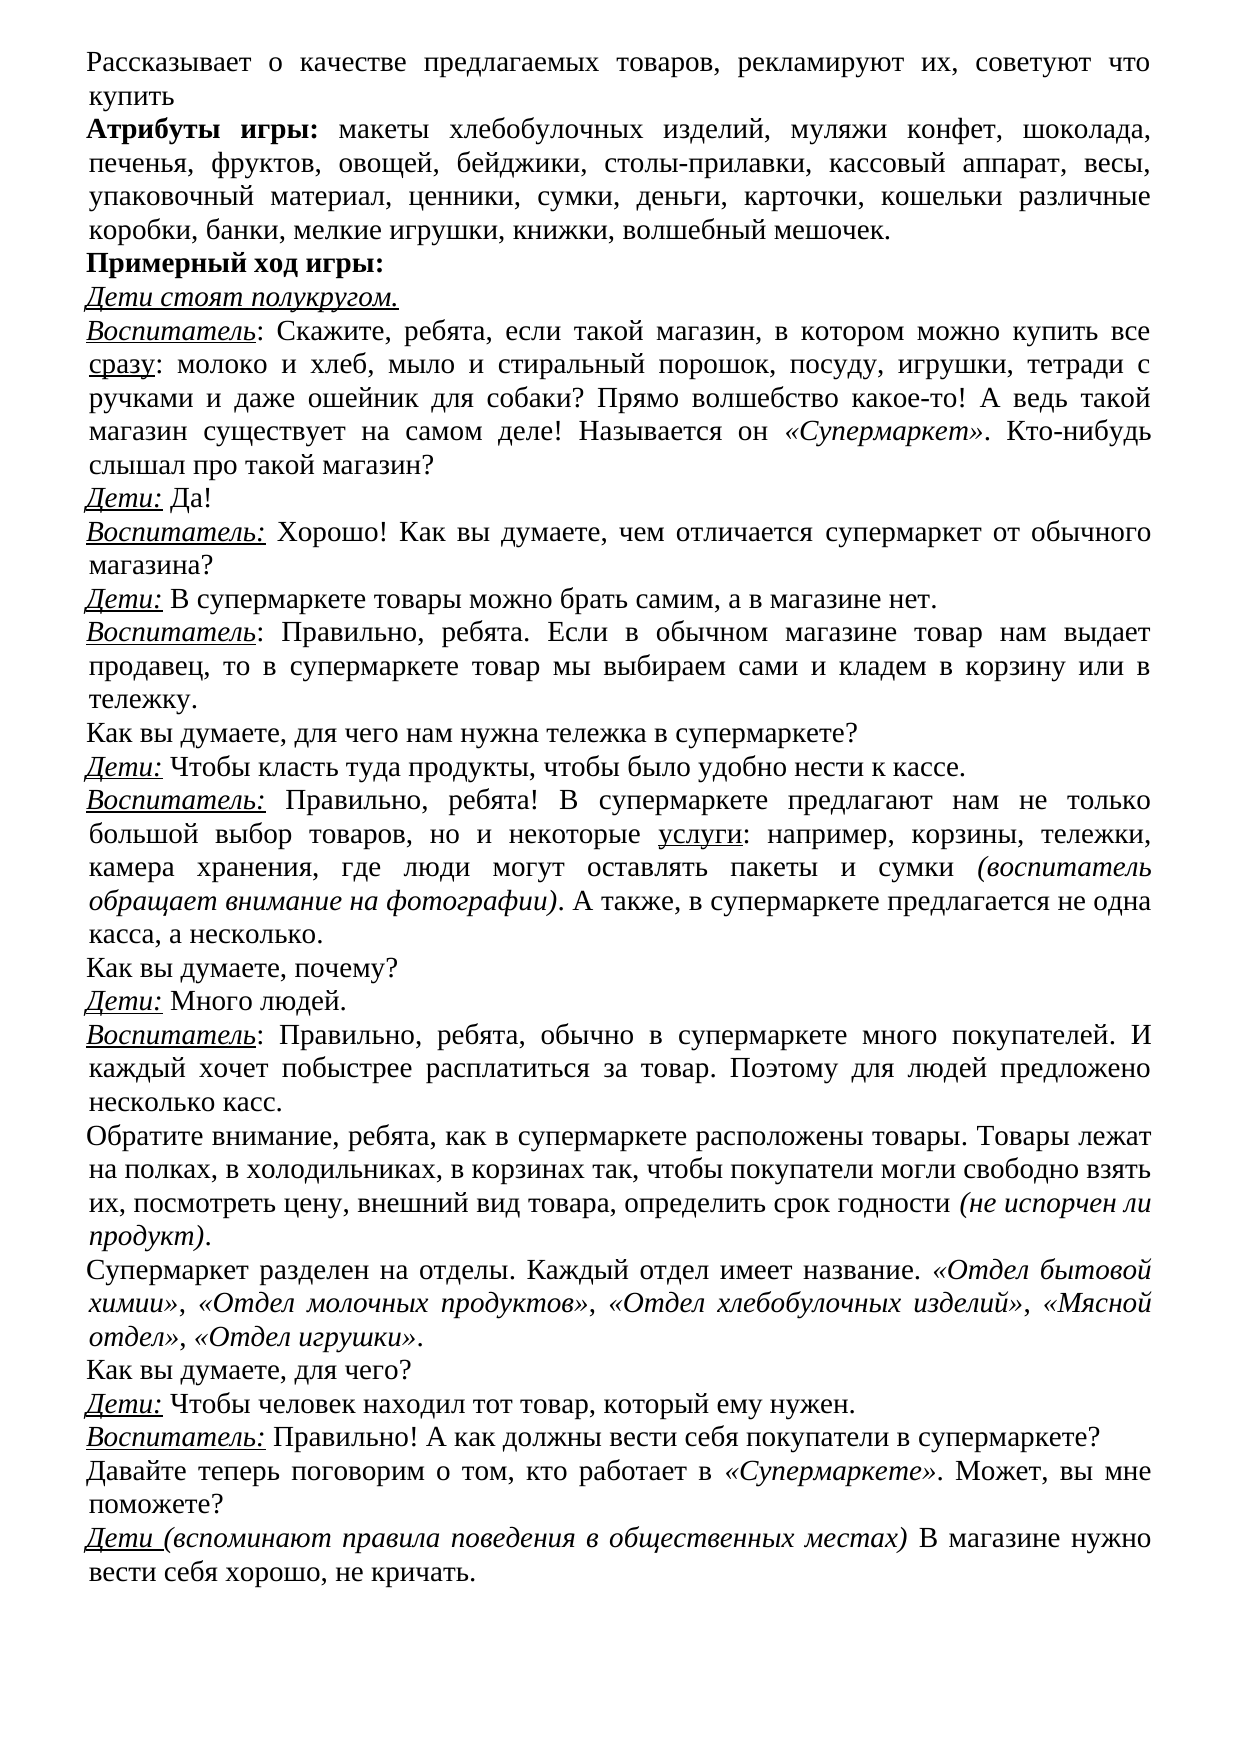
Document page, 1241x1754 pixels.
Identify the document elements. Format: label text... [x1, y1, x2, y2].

text Как вы думаете, для чего? [86, 1352, 1152, 1386]
text Примерный ход игры: [86, 246, 1152, 279]
text Как вы думаете, для чего нам нужна тележка в супермаркете? [86, 715, 1152, 749]
text Дети стоят полукругом. [86, 279, 1152, 313]
text Обратите внимание, ребята, как в супермаркете расположены товары. Товары лежат на полках, в холодильниках, в корзинах так, чтобы покупатели могли свободно взять их, посмотреть цену, внешний вид товара, определить срок годности (не испорчен ли продукт). [86, 1118, 1152, 1252]
text Дети: Много людей. [86, 983, 1152, 1017]
text Дети (вспоминают правила поведения в общественных местах) В магазине нужно вести себя хорошо, не кричать. [86, 1520, 1152, 1587]
text Дети: Да! [86, 480, 1152, 514]
text Атрибуты игры: макеты хлебобулочных изделий, муляжи конфет, шоколада, печенья, фруктов, овощей, бейджики, столы-прилавки, кассовый аппарат, весы, упаковочный материал, ценники, сумки, деньги, карточки, кошельки различные коробки, банки, мелкие игрушки, книжки, волшебный мешочек. [86, 111, 1152, 246]
text Воспитатель: Правильно, ребята, обычно в супермаркете много покупателей. И каждый хочет побыстрее расплатиться за товар. Поэтому для людей предложено несколько касс. [86, 1017, 1152, 1118]
text Воспитатель: Правильно, ребята. Если в обычном магазине товар нам выдает продавец, то в супермаркете товар мы выбираем сами и кладем в корзину или в тележку. [86, 614, 1152, 715]
text Как вы думаете, почему? [86, 950, 1152, 983]
text Давайте теперь поговорим о том, кто работает в «Супермаркете». Может, вы мне поможете? [86, 1453, 1152, 1520]
text Воспитатель: Хорошо! Как вы думаете, чем отличается супермаркет от обычного магазина? [86, 514, 1152, 581]
text Воспитатель: Скажите, ребята, если такой магазин, в котором можно купить все сразу: молоко и хлеб, мыло и стиральный порошок, посуду, игрушки, тетради с ручками и даже ошейник для собаки? Прямо волшебство какое-то! А ведь такой магазин существует на самом деле! Называется он «Супермаркет». Кто-нибудь слышал про такой магазин? [86, 313, 1152, 480]
text Воспитатель: Правильно, ребята! В супермаркете предлагают нам не только большой выбор товаров, но и некоторые услуги: например, корзины, тележки, камера хранения, где люди могут оставлять пакеты и сумки (воспитатель обращает внимание на фотографии). А также, в супермаркете предлагается не одна касса, а несколько. [86, 782, 1152, 950]
text Дети: В супермаркете товары можно брать самим, а в магазине нет. [86, 581, 1152, 614]
text Дети: Чтобы человек находил тот товар, который ему нужен. [86, 1386, 1152, 1419]
text Воспитатель: Правильно! А как должны вести себя покупатели в супермаркете? [86, 1419, 1152, 1453]
text Рассказывает о качестве предлагаемых товаров, рекламируют их, советуют что купить [86, 44, 1152, 111]
text Супермаркет разделен на отделы. Каждый отдел имеет название. «Отдел бытовой химии», «Отдел молочных продуктов», «Отдел хлебобулочных изделий», «Мясной отдел», «Отдел игрушки». [86, 1252, 1152, 1352]
text Дети: Чтобы класть туда продукты, чтобы было удобно нести к кассе. [86, 749, 1152, 782]
